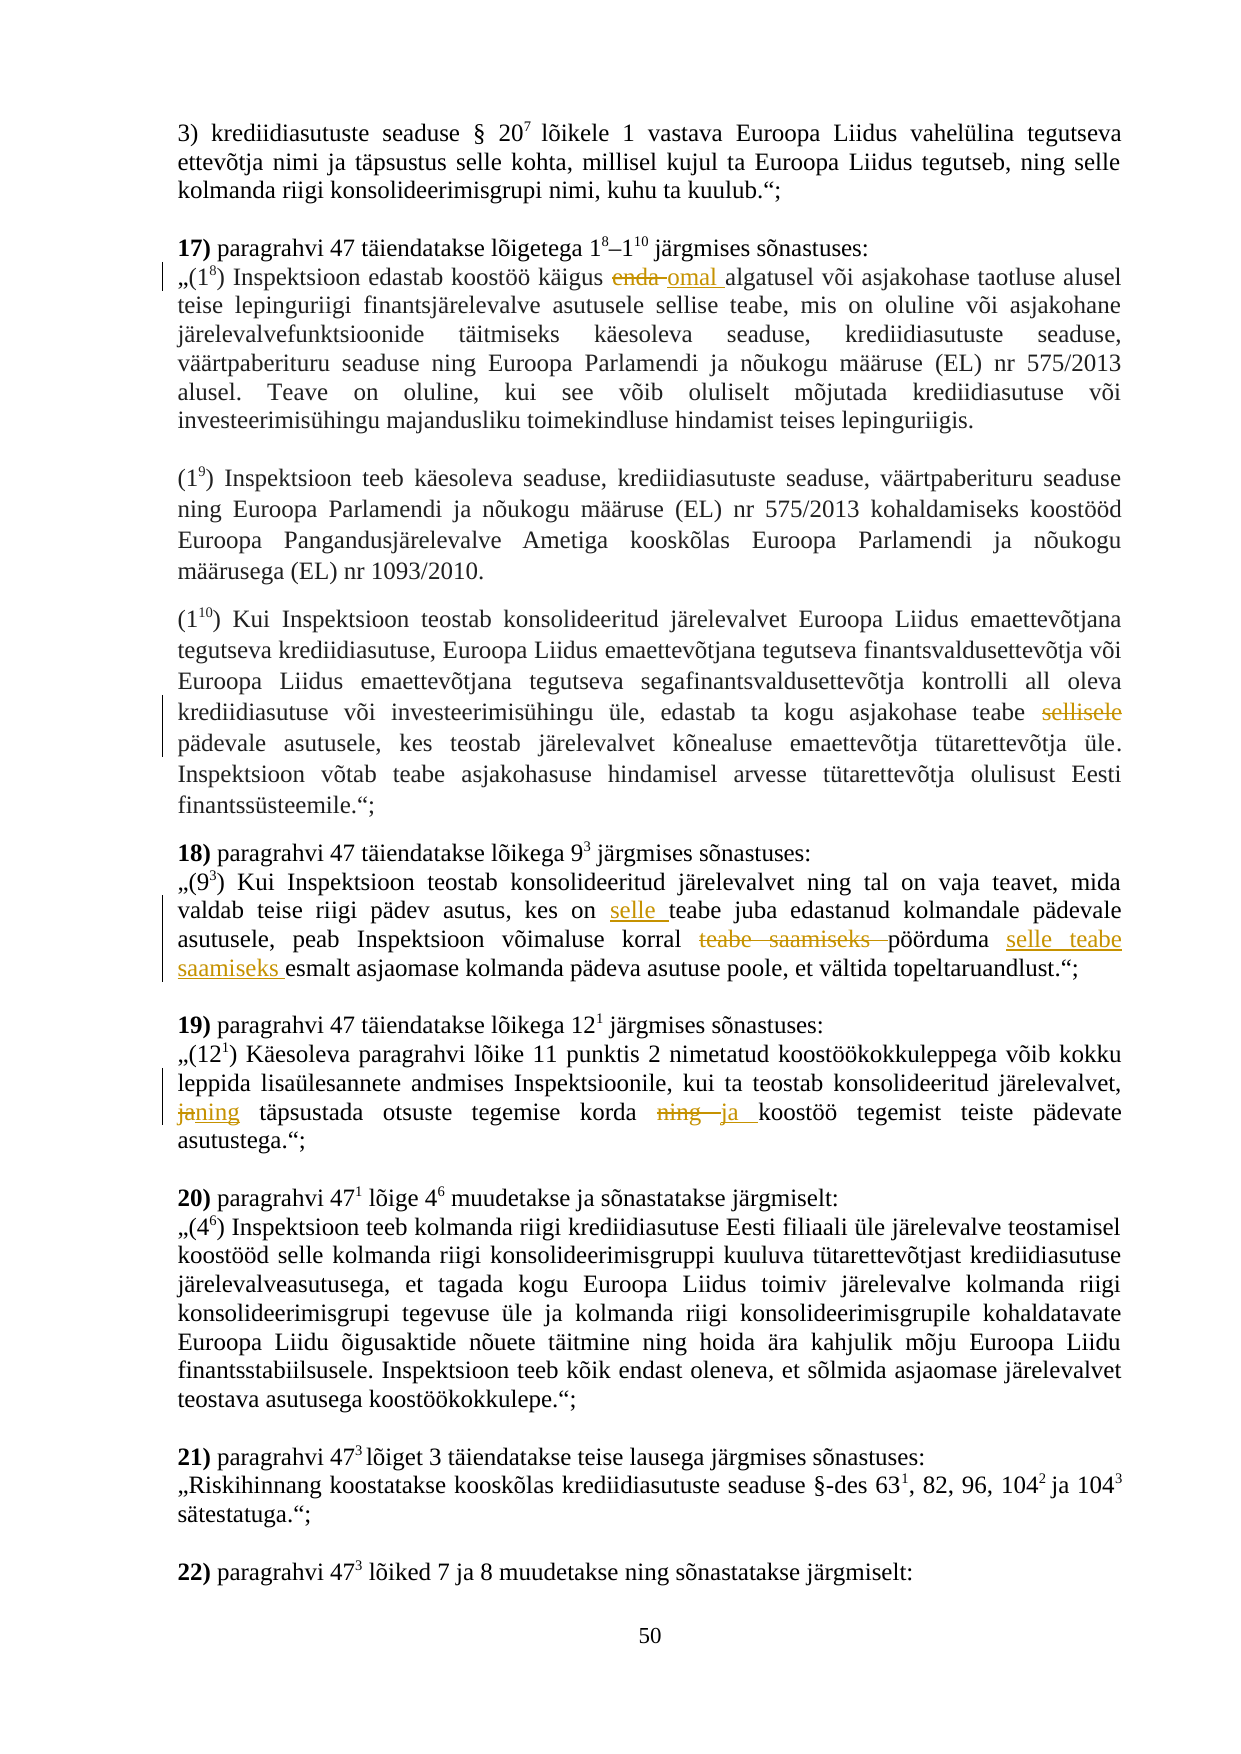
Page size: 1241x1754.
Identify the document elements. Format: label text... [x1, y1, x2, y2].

text „(121) Käesoleva paragrahvi lõike 11 punktis 2 nimetatud koostöökokkuleppega võib kokku leppida lisaülesannete andmises Inspektsioonile, kui ta teostab konsolideeritud järelevalvet, täpsustada otsuste tegemise korda koostöö tegemist teiste pädevate asutustega.“; [177, 1039, 1122, 1154]
text „(46) Inspektsioon teeb kolmanda riigi krediidiasutuse Eesti filiaali üle järelevalve teostamisel koostööd selle kolmanda riigi konsolideerimisgruppi kuuluva tütarettevõtjast krediidiasutuse järelevalveasutusega, et tagada kogu Euroopa Liidus toimiv järelevalve kolmanda riigi konsolideerimisgrupi tegevuse üle ja kolmanda riigi konsolideerimisgrupile kohaldatavate Euroopa Liidu õigusaktide nõuete täitmine ning hoida ära kahjulik mõju Euroopa Liidu finantsstabiilsusele. Inspektsioon teeb kõik endast oleneva, et sõlmida asjaomase järelevalvet teostava asutusega koostöökokkulepe.“; [177, 1212, 1122, 1413]
text 3) krediidiasutuste seaduse § 207 lõikele 1 vastava Euroopa Liidus vahelülina tegutseva ettevõtja nimi ja täpsustus selle kohta, millisel kujul ta Euroopa Liidus tegutseb, ning selle kolmanda riigi konsolideerimisgrupi nimi, kuhu ta kuulub.“; [177, 118, 1122, 204]
text 19) paragrahvi 47 täiendatakse lõikega 121 järgmises sõnastuses: [177, 1010, 1122, 1039]
text 20) paragrahvi 471 lõige 46 muudetakse ja sõnastatakse järgmiselt: [177, 1183, 1122, 1212]
text „(18) Inspektsioon edastab koostöö käigus algatusel või asjakohase taotluse alusel teise lepinguriigi finantsjärelevalve asutusele sellise teabe, mis on oluline või asjakohane järelevalvefunktsioonide täitmiseks käesoleva seaduse, krediidiasutuste seaduse, väärtpaberituru seaduse ning Euroopa Parlamendi ja nõukogu määruse (EL) nr 575/2013 alusel. Teave on oluline, kui see võib oluliselt mõjutada krediidiasutuse või investeerimisühingu majandusliku toimekindluse hindamist teises lepinguriigis. [177, 262, 1122, 434]
text 17) paragrahvi 47 täiendatakse lõigetega 18–110 järgmises sõnastuses: [177, 233, 1122, 262]
text 18) paragrahvi 47 täiendatakse lõikega 93 järgmises sõnastuses: [177, 838, 1122, 867]
text 21) paragrahvi 473 lõiget 3 täiendatakse teise lausega järgmises sõnastuses: [177, 1442, 1122, 1470]
text „Riskihinnang koostatakse kooskõlas krediidiasutuste seaduse §-des 631, 82, 96, 1042 ja 1043 sätestatuga.“; [177, 1470, 1122, 1528]
text (19) Inspektsioon teeb käesoleva seaduse, krediidiasutuste seaduse, väärtpaberituru seaduse ning Euroopa Parlamendi ja nõukogu määruse (EL) nr 575/2013 kohaldamiseks koostööd Euroopa Pangandusjärelevalve Ametiga kooskõlas Euroopa Parlamendi ja nõukogu määrusega (EL) nr 1093/2010. [177, 463, 1122, 585]
text „(93) Kui Inspektsioon teostab konsolideeritud järelevalvet ning tal on vaja teavet, mida valdab teise riigi pädev asutus, kes on teabe juba edastanud kolmandale pädevale asutusele, peab Inspektsioon võimaluse korral pöörduma esmalt asjaomase kolmanda pädeva asutuse poole, et vältida topeltaruandlust.“; [177, 867, 1122, 982]
text 22) paragrahvi 473 lõiked 7 ja 8 muudetakse ning sõnastatakse järgmiselt: [177, 1557, 1122, 1585]
text (110) Kui Inspektsioon teostab konsolideeritud järelevalvet Euroopa Liidus emaettevõtjana tegutseva krediidiasutuse, Euroopa Liidus emaettevõtjana tegutseva finantsvaldusettevõtja või Euroopa Liidus emaettevõtjana tegutseva segafinantsvaldusettevõtja kontrolli all oleva krediidiasutuse või investeerimisühingu üle, edastab ta kogu asjakohase teabe pädevale asutusele, kes teostab järelevalvet kõnealuse emaettevõtja tütarettevõtja üle. Inspektsioon võtab teabe asjakohasuse hindamisel arvesse tütarettevõtja olulisust Eesti finantssüsteemile.“; [177, 604, 1122, 819]
